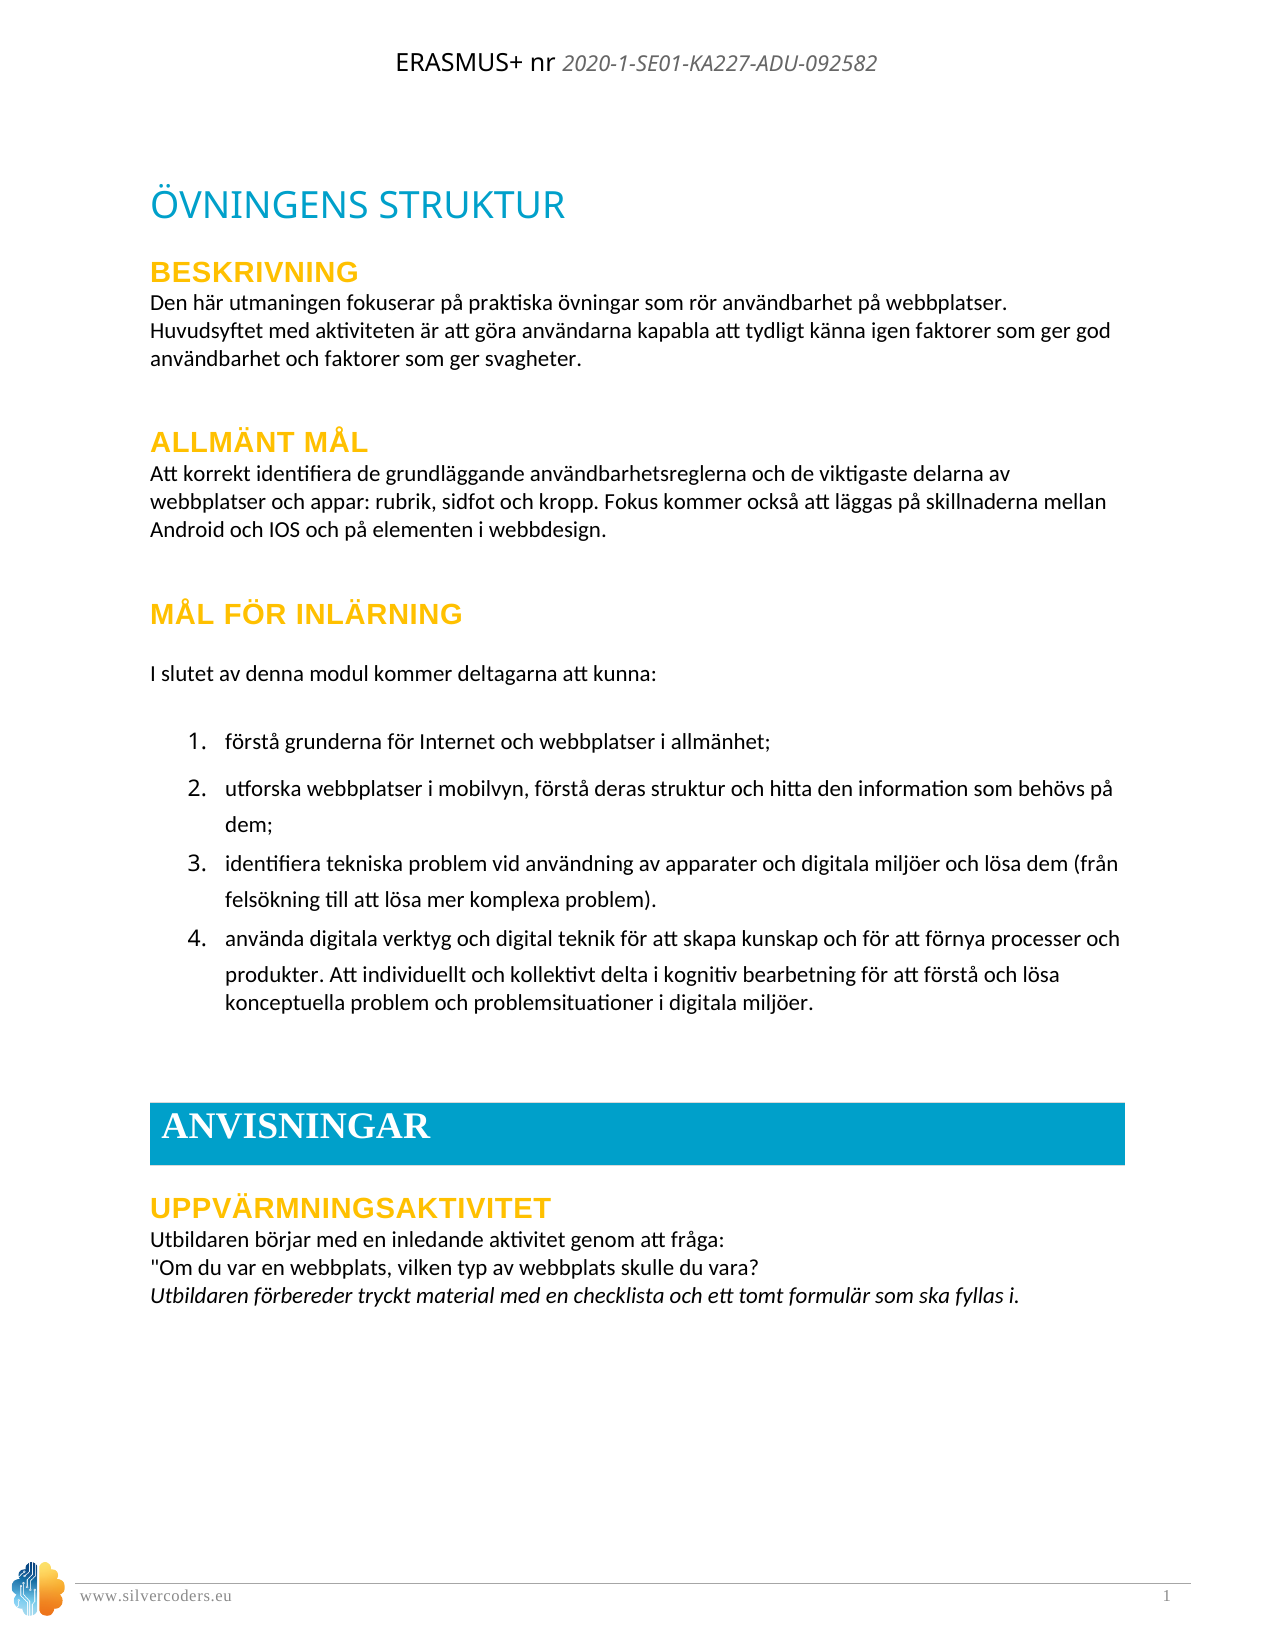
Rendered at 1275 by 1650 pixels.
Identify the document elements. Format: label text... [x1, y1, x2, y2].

list förstå grunderna för Internet och webbplatser i allmänhet; [187, 716, 1125, 763]
picture [11, 1562, 65, 1616]
text Utbildaren börjar med en inledande aktivitet genom att fråga: [150, 1225, 1125, 1253]
text Att korrekt identifiera de grundläggande användbarhetsreglerna och de viktigaste delarna av webbplatser och appar: rubrik, sidfot och kropp. Fokus kommer också att läggas på skillnaderna mellan Android och IOS och på elementen i webbdesign. [150, 459, 1125, 543]
list använda digitala verktyg och digital teknik för att skapa kunskap och för att förnya processer och produkter. Att individuellt och kollektivt delta i kognitiv bearbetning för att förstå och lösa konceptuella problem och problemsituationer i digitala miljöer. [187, 913, 1125, 1016]
subtitle MÅL FÖR INLÄRNING [150, 597, 1125, 630]
subtitle BESKRIVNING [150, 255, 1125, 288]
text ÖVNINGENS STRUKTUR [150, 179, 1125, 230]
table_header ANVISNINGAR [150, 1103, 1125, 1165]
list identifiera tekniska problem vid användning av apparater och digitala miljöer och lösa dem (från felsökning till att lösa mer komplexa problem). [187, 838, 1125, 913]
text Den här utmaningen fokuserar på praktiska övningar som rör användbarhet på webbplatser. Huvudsyftet med aktiviteten är att göra användarna kapabla att tydligt känna igen faktorer som ger god användbarhet och faktorer som ger svagheter. [150, 288, 1125, 372]
text I slutet av denna modul kommer deltagarna att kunna: [150, 659, 1125, 716]
subtitle uppvärmningsaktivitet [150, 1191, 1125, 1225]
text "Om du var en webbplats, vilken typ av webbplats skulle du vara? [150, 1253, 1125, 1281]
subtitle ALLMÄNT MÅL [150, 425, 1125, 459]
text Utbildaren förbereder tryckt material med en checklista och ett tomt formulär som ska fyllas i. [150, 1281, 1125, 1309]
list utforska webbplatser i mobilvyn, förstå deras struktur och hitta den information som behövs på dem; [187, 763, 1125, 838]
